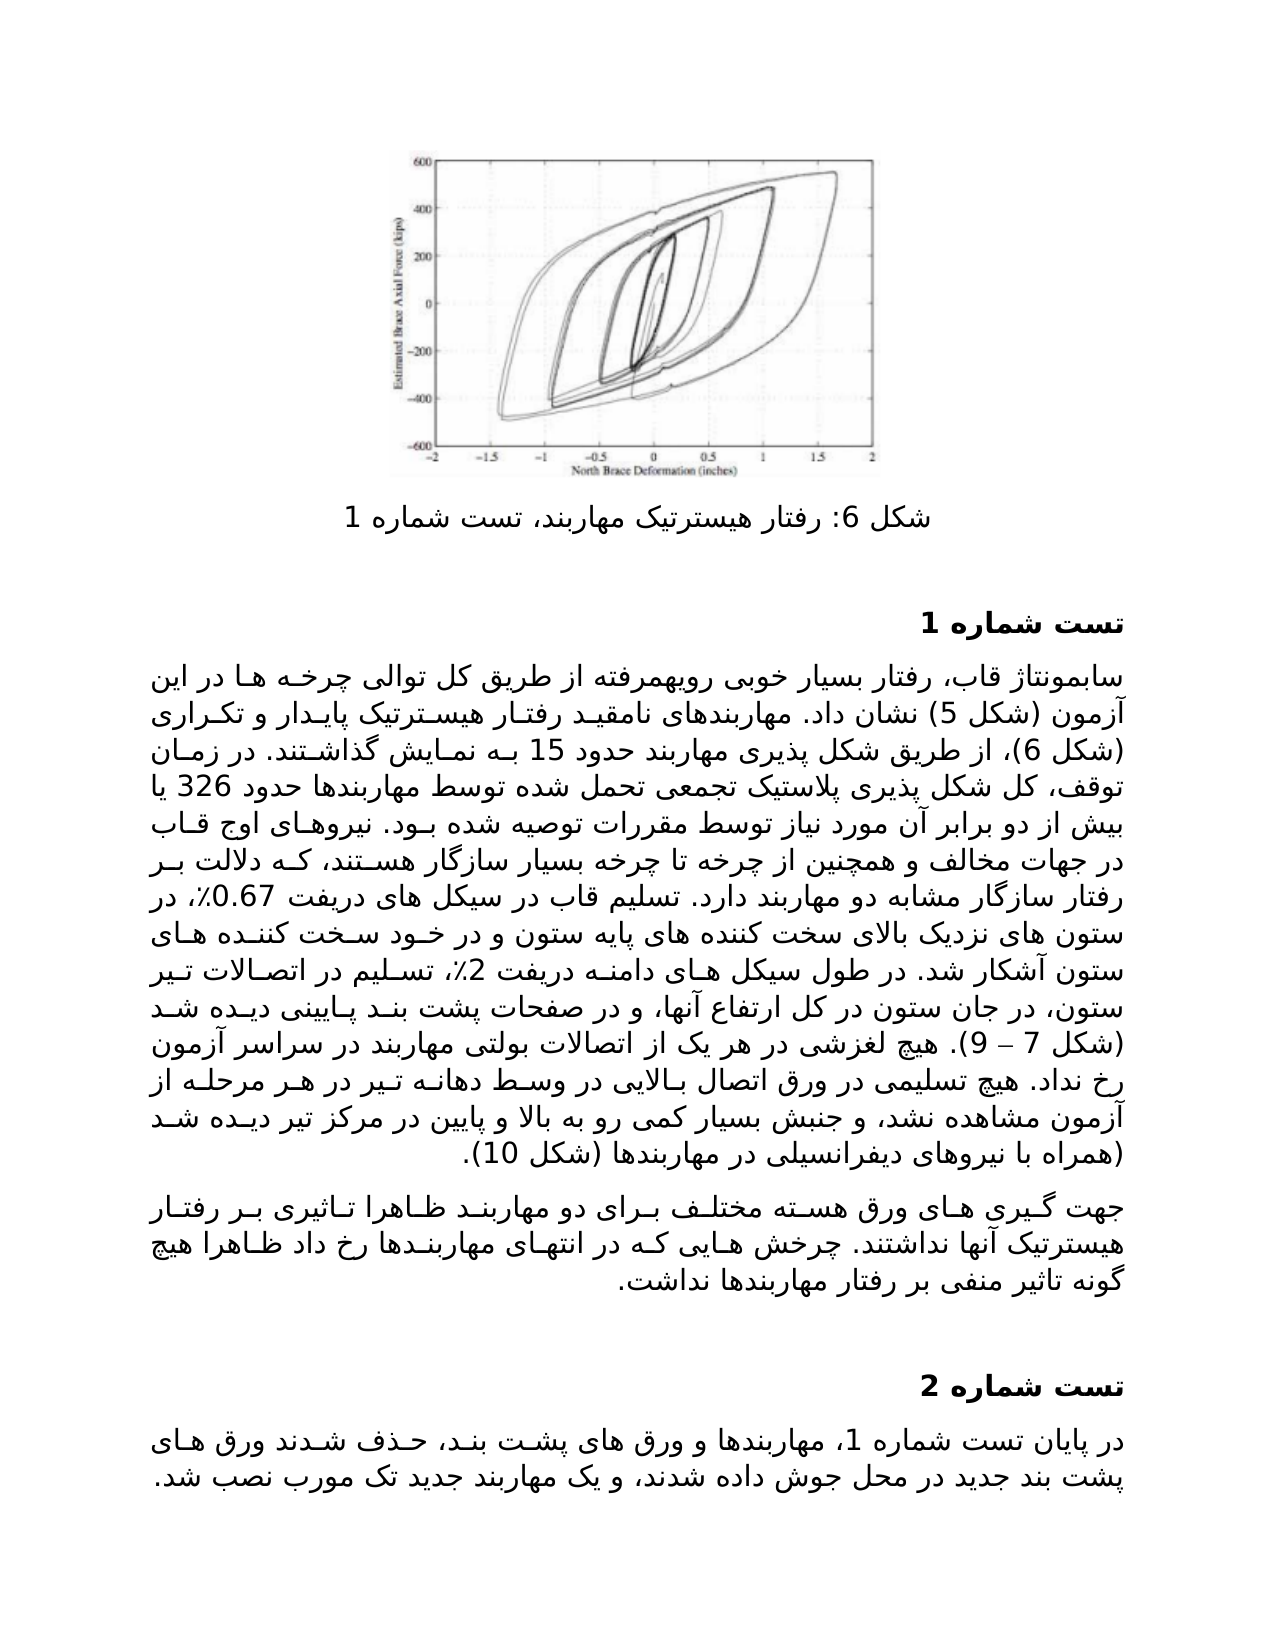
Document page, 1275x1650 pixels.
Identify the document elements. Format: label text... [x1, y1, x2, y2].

text سابمونتاژ قاب، رفتار بسیار خوبی رویهمرفته از طریق کل توالی چرخه ها در این آزمون (شکل 5) نشان داد. مهاربندهای نامقید رفتار هیسترتیک پایدار و تکراری (شکل 6)، از طریق شکل پذیری مهاربند حدود 15 به نمایش گذاشتند. در زمان توقف، کل شکل پذیری پلاستیک تجمعی تحمل شده توسط مهاربندها حدود 326 یا بیش از دو برابر آن مورد نیاز توسط مقررات توصیه شده بود. نیروهای اوج قاب در جهات مخالف و همچنین از چرخه تا چرخه بسیار سازگار هستند، که دلالت بر رفتار سازگار مشابه دو مهاربند دارد. تسلیم قاب در سیکل های دریفت 0.67٪، در ستون های نزدیک بالای سخت کننده های پایه ستون و در خود سخت کننده های ستون آشکار شد. در طول سیکل های دامنه دریفت 2٪، تسلیم در اتصالات تیر ستون، در جان ستون در کل ارتفاع آنها، و در صفحات پشت بند پایینی دیده شد (شکل 7 – 9). هیچ لغزشی در هر یک از ​​اتصالات بولتی مهاربند در سراسر آزمون رخ نداد. هیچ تسلیمی در ورق اتصال بالایی در وسط دهانه تیر در هر مرحله از آزمون مشاهده نشد، و جنبش بسیار کمی رو به بالا و پایین در مرکز تیر دیده شد (همراه با نیروهای دیفرانسیلی در مهاربندها (شکل 10). [150, 659, 1125, 1171]
text تست شماره 2 [150, 1370, 1125, 1404]
text در پایان تست شماره 1، مهاربندها و ورق های پشت بند، حذف شدند ورق های پشت بند جدید در محل جوش داده شدند، و یک مهاربند جدید تک مورب نصب شد. [150, 1423, 1125, 1494]
text جهت گیری های ورق هسته مختلف برای دو مهاربند ظاهرا تاثیری بر رفتار هیسترتیک آنها نداشتند. چرخش هایی که در انتهای مهاربندها رخ داد ظاهرا هیچ گونه تاثیر منفی بر رفتار مهاربندها نداشت. [150, 1190, 1125, 1297]
text تست شماره 1 [150, 606, 1125, 640]
text شکل 6: رفتار هیسترتیک مهاربند، تست شماره 1 [150, 500, 1125, 534]
picture [381, 150, 893, 482]
